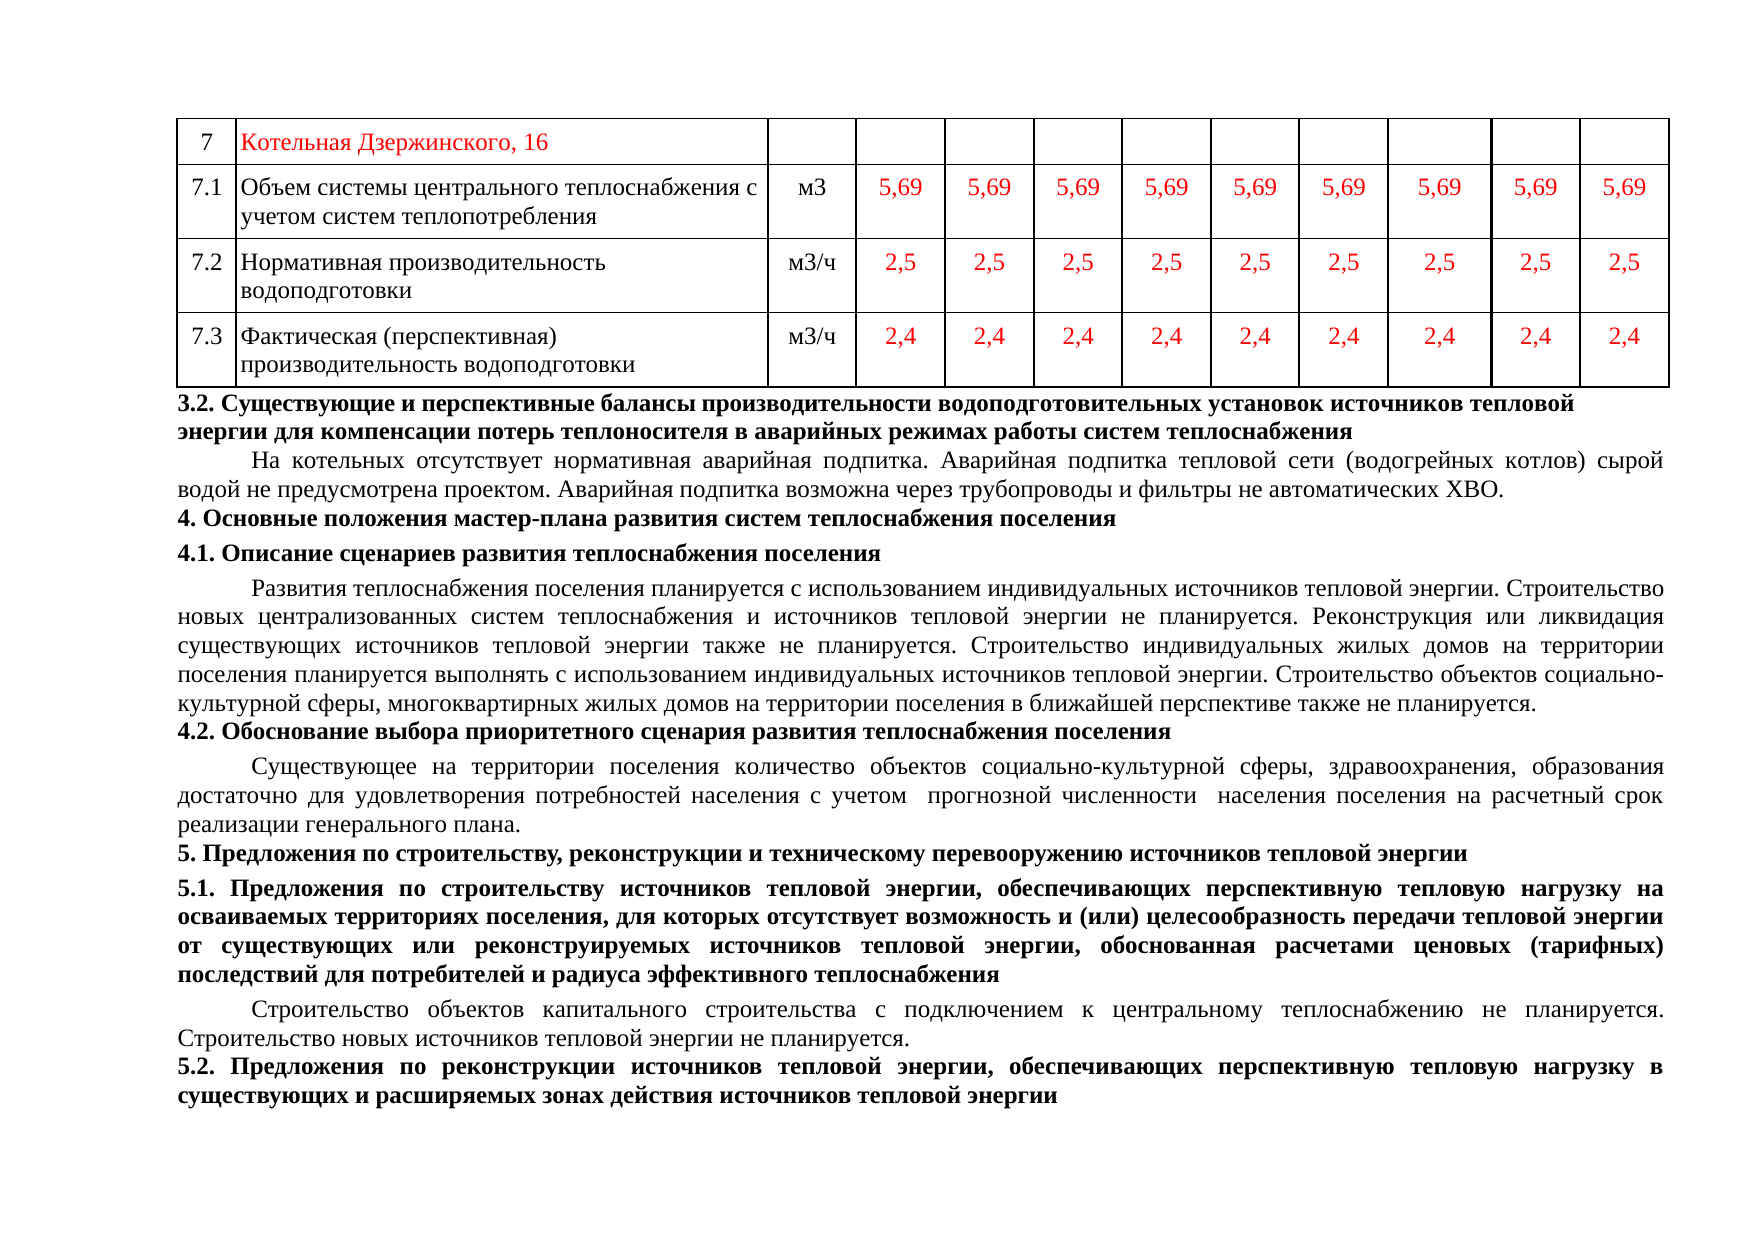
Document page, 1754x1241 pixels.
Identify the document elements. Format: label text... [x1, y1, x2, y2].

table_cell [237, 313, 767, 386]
subtitle 4.2. Обоснование выбора приоритетного сценария развития теплоснабжения поселения [177, 716, 1665, 745]
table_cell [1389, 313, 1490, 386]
text Существующее на территории поселения количество объектов социально-культурной сферы, здравоохранения, образования достаточно для удовлетворения потребностей населения с учетом прогнозной численности населения поселения на расчетный срок реализации генерального плана. [177, 751, 1665, 838]
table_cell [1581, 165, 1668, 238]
subtitle 5.2. Предложения по реконструкции источников тепловой энергии, обеспечивающих перспективную тепловую нагрузку в существующих и расширяемых зонах действия источников тепловой энергии [177, 1051, 1665, 1109]
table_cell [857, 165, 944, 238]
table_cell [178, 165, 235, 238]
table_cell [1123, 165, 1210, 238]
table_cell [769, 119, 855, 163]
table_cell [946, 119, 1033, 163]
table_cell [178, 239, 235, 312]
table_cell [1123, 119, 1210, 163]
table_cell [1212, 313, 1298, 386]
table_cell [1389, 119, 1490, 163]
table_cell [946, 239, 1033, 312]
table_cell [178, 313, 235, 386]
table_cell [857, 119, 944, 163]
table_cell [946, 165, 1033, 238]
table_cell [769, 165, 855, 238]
subtitle 5. Предложения по строительству, реконструкции и техническому перевооружению источников тепловой энергии [177, 838, 1665, 866]
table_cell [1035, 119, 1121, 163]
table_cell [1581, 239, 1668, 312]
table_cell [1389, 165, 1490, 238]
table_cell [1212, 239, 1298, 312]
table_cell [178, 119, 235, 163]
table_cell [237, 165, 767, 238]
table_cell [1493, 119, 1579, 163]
text Развития теплоснабжения поселения планируется с использованием индивидуальных источников тепловой энергии. Строительство новых централизованных систем теплоснабжения и источников тепловой энергии не планируется. Реконструкция или ликвидация существующих источников тепловой энергии также не планируется. Строительство индивидуальных жилых домов на территории поселения планируется выполнять с использованием индивидуальных источников тепловой энергии. Строительство объектов социально-культурной сферы, многоквартирных жилых домов на территории поселения в ближайшей перспективе также не планируется. [177, 573, 1665, 716]
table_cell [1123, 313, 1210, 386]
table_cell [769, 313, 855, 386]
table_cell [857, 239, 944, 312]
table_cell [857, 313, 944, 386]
subtitle 5.1. Предложения по строительству источников тепловой энергии, обеспечивающих перспективную тепловую нагрузку на осваиваемых территориях поселения, для которых отсутствует возможность и (или) целесообразность передачи тепловой энергии от существующих или реконструируемых источников тепловой энергии, обоснованная расчетами ценовых (тарифных) последствий для потребителей и радиуса эффективного теплоснабжения [177, 873, 1665, 988]
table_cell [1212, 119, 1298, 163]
subtitle 4.1. Описание сценариев развития теплоснабжения поселения [177, 538, 1665, 566]
subtitle 4. Основные положения мастер-плана развития систем теплоснабжения поселения [177, 503, 1665, 531]
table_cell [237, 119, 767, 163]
text На котельных отсутствует нормативная аварийная подпитка. Аварийная подпитка тепловой сети (водогрейных котлов) сырой водой не предусмотрена проектом. Аварийная подпитка возможна через трубопроводы и фильтры не автоматических ХВО. [177, 445, 1665, 503]
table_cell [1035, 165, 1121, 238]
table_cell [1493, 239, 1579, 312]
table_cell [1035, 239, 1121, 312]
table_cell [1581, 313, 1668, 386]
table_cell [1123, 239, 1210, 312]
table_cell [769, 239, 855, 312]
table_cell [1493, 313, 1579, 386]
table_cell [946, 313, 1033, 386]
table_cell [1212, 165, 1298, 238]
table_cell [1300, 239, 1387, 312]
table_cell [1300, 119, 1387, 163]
text 3.2. Существующие и перспективные балансы производительности водоподготовительных установок источников тепловой энергии для компенсации потерь теплоносителя в аварийных режимах работы систем теплоснабжения [177, 388, 1665, 445]
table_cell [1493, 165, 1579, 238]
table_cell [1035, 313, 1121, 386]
text Строительство объектов капитального строительства с подключением к центральному теплоснабжению не планируется. Строительство новых источников тепловой энергии не планируется. [177, 994, 1665, 1051]
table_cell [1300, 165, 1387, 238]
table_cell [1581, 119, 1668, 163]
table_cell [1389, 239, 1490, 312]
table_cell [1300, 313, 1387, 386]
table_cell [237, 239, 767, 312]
